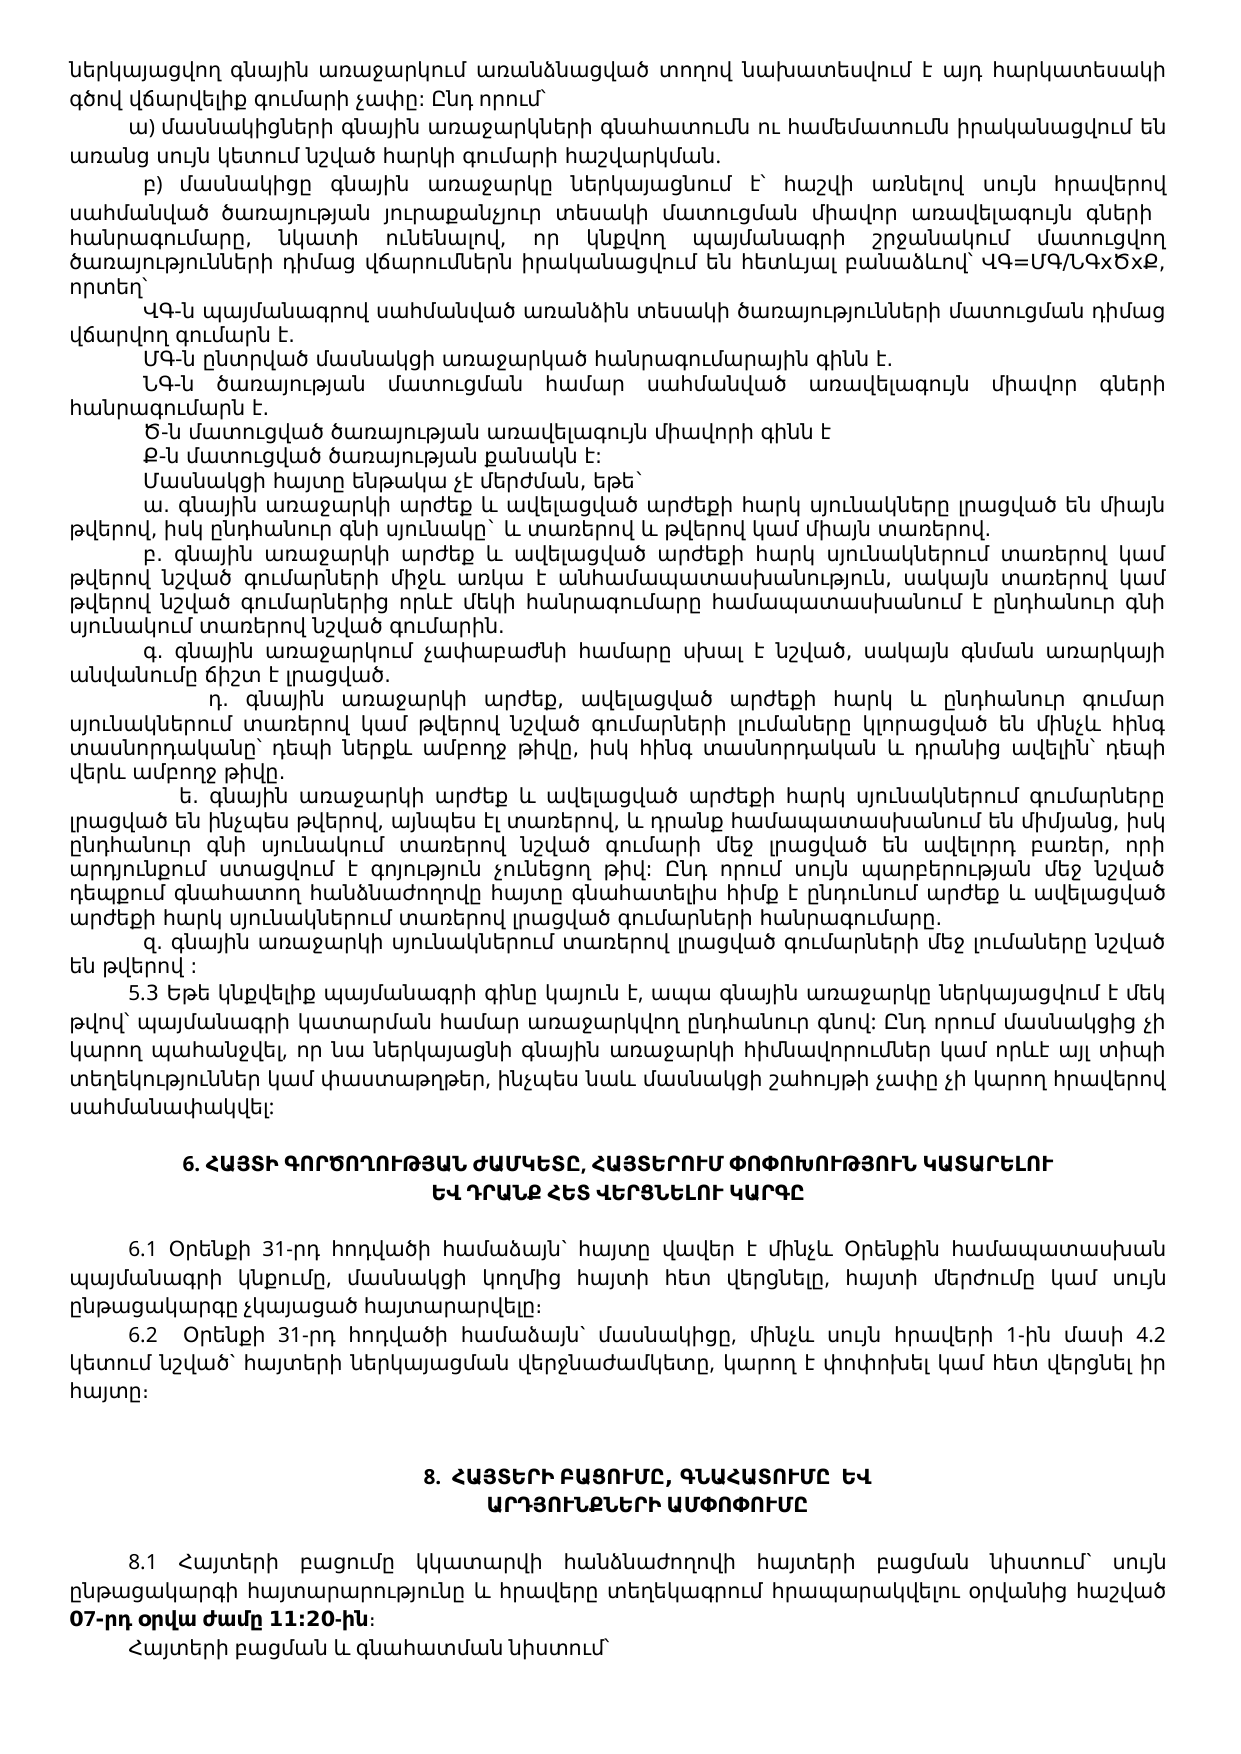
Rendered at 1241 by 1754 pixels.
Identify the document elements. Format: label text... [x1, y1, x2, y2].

text 6. ՀԱՅՏԻ ԳՈՐԾՈՂՈՒԹՅԱՆ ԺԱՄԿԵՏԸ, ՀԱՅՏԵՐՈՒՄ ՓՈՓՈԽՈՒԹՅՈՒՆ ԿԱՏԱՐԵԼՈՒ [69, 1149, 1167, 1178]
text Ծ-ն մատուցված ծառայության առավելագույն միավորի գինն է [69, 420, 1167, 444]
text գ. գնային առաջարկում չափաբաժնի համարը սխալ է նշված, սակայն գնման առարկայի անվանումը ճիշտ է լրացված. [69, 639, 1167, 687]
text 8. ՀԱՅՏԵՐԻ ԲԱՑՈՒՄԸ, ԳՆԱՀԱՏՈՒՄԸ ԵՎ [69, 1462, 1167, 1490]
text 5.3 Եթե կնքվելիք պայմանագրի գինը կայուն է, ապա գնային առաջարկը ներկայացվում է մեկ թվով՝ պայմանագրի կատարման համար առաջարկվող ընդհանուր գնով: Ընդ որում մասնակցից չի կարող պահանջվել, որ նա ներկայացնի գնային առաջարկի հիմնավորումներ կամ որևէ այլ տիպի տեղեկություններ կամ փաստաթղթեր, ինչպես նաև մասնակցի շահույթի չափը չի կարող հրավերով սահմանափակվել: [69, 978, 1167, 1121]
text ԵՎ ԴՐԱՆՔ ՀԵՏ ՎԵՐՑՆԵԼՈՒ ԿԱՐԳԸ [69, 1178, 1167, 1206]
text Ք-ն մատուցված ծառայության քանակն է: [69, 444, 1167, 469]
text 6.1 Օրենքի 31-րդ հոդվածի համաձայն` հայտը վավեր է մինչև Օրենքին համապատասխան պայմանագրի կնքումը, մասնակցի կողմից հայտի հետ վերցնելը, հայտի մերժումը կամ սույն ընթացակարգը չկայացած հայտարարվելը։ [69, 1234, 1167, 1320]
text ԱՐԴՅՈՒՆՔՆԵՐԻ ԱՄՓՈՓՈՒՄԸ [69, 1490, 1167, 1519]
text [69, 56, 1167, 112]
text Մասնակցի հայտը ենթակա չէ մերժման, եթե` [69, 469, 1167, 493]
text ե. գնային առաջարկի արժեք և ավելացված արժեքի հարկ սյունակներում գումարները լրացված են ինչպես թվերով, այնպես էլ տառերով, և դրանք համապատասխանում են միմյանց, իսկ ընդհանուր գնի սյունակում տառերով նշված գումարի մեջ լրացված են ավելորդ բառեր, որի արդյունքում ստացվում է գոյություն չունեցող թիվ: Ընդ որում սույն պարբերության մեջ նշված դեպքում գնահատող հանձնաժողովը հայտը գնահատելիս հիմք է ընդունում արժեք և ավելացված արժեքի հարկ սյունակներում տառերով լրացված գումարների հանրագումարը. [69, 784, 1167, 930]
text ՎԳ-ն պայմանագրով սահմանված առանձին տեսակի ծառայությունների մատուցման դիմաց վճարվող գումարն է. [69, 299, 1167, 347]
text բ. գնային առաջարկի արժեք և ավելացված արժեքի հարկ սյունակներում տառերով կամ թվերով նշված գումարների միջև առկա է անհամապատասխանություն, սակայն տառերով կամ թվերով նշված գումարներից որևէ մեկի հանրագումարը համապատասխանում է ընդհանուր գնի սյունակում տառերով նշված գումարին. [69, 542, 1167, 639]
text ՆԳ-ն ծառայության մատուցման համար սահմանված առավելագույն միավոր գների հանրագումարն է. [69, 372, 1167, 420]
text 6.2 Օրենքի 31-րդ հոդվածի համաձայն` մասնակիցը, մինչև սույն հրավերի 1-ին մասի 4.2 կետում նշված` հայտերի ներկայացման վերջնաժամկետը, կարող է փոփոխել կամ հետ վերցնել իր հայտը։ [69, 1320, 1167, 1405]
text Հայտերի բացման և գնահատման նիստում՝ [69, 1633, 1167, 1661]
text զ. գնային առաջարկի սյունակներում տառերով լրացված գումարների մեջ լումաները նշված են թվերով : [69, 930, 1167, 978]
text դ. գնային առաջարկի արժեք, ավելացված արժեքի հարկ և ընդհանուր գումար սյունակներում տառերով կամ թվերով նշված գումարների լումաները կլորացված են մինչև հինգ տասնորդականը՝ դեպի ներքև ամբողջ թիվը, իսկ հինգ տասնորդական և դրանից ավելին՝ դեպի վերև ամբողջ թիվը. [69, 687, 1167, 784]
text բ) մասնակիցը գնային առաջարկը ներկայացնում է՝ հաշվի առնելով սույն հրավերով սահմանված ծառայության յուրաքանչյուր տեսակի մատուցման միավոր առավելագույն գների հանրագումարը, նկատի ունենալով, որ կնքվող պայմանագրի շրջանակում մատուցվող ծառայությունների դիմաց վճարումներն իրականացվում են հետևյալ բանաձևով՝ ՎԳ=ՄԳ/ՆԳxԾxՔ, որտեղ՝ [69, 169, 1167, 299]
text ՄԳ-ն ընտրված մասնակցի առաջարկած հանրագումարային գինն է. [69, 347, 1167, 372]
text ա. գնային առաջարկի արժեք և ավելացված արժեքի հարկ սյունակները լրացված են միայն թվերով, իսկ ընդհանուր գնի սյունակը` և տառերով և թվերով կամ միայն տառերով. [69, 493, 1167, 542]
text 8.1 Հայտերի բացումը կկատարվի հանձնաժողովի հայտերի բացման նիստում` սույն ընթացակարգի հայտարարությունը և հրավերը տեղեկագրում հրապարակվելու օրվանից հաշված 07-րդ օրվա ժամը 11:20-ին։ [69, 1547, 1167, 1633]
text ա) մասնակիցների գնային առաջարկների գնահատումն ու համեմատումն իրականացվում են առանց սույն կետում նշված հարկի գումարի հաշվարկման. [69, 112, 1167, 169]
